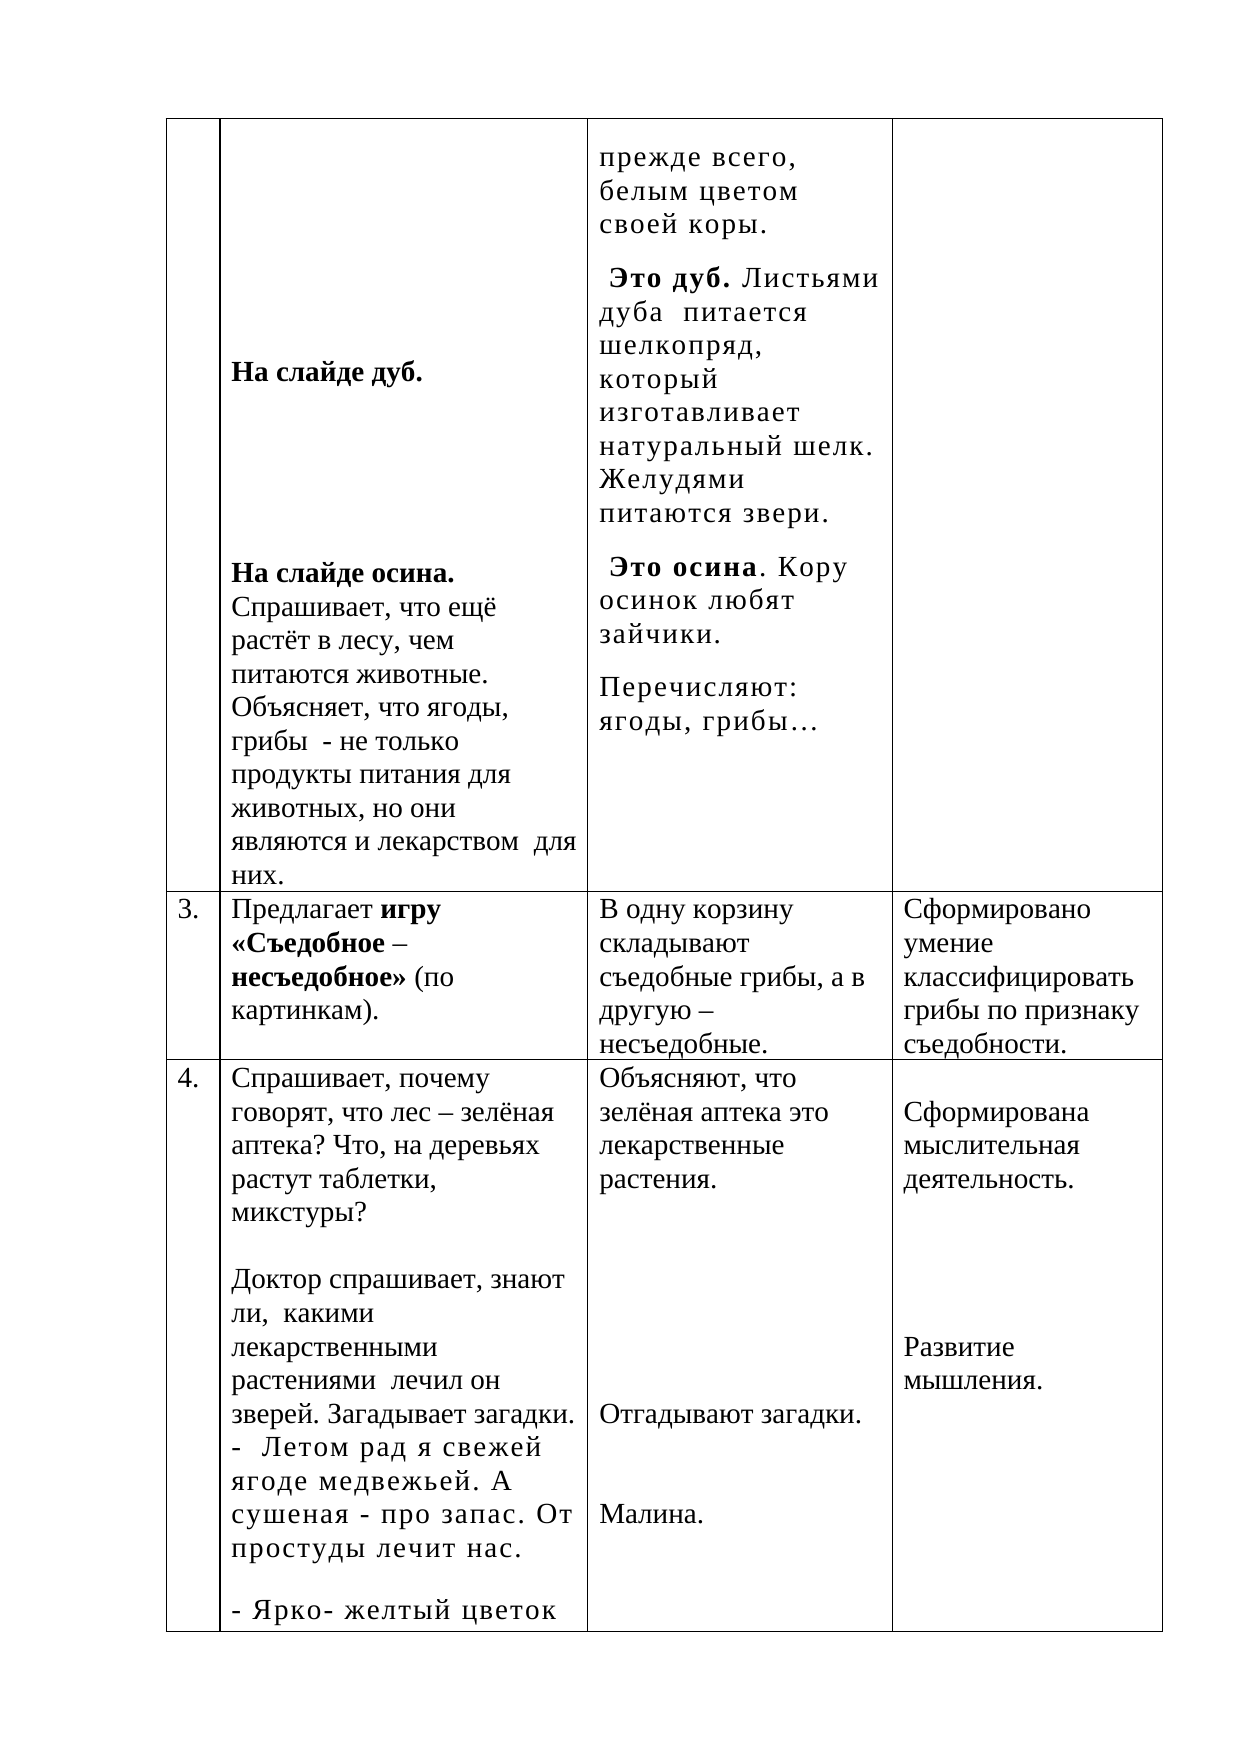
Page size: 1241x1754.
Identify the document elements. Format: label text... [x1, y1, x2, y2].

table_cell Сформировано умение классифицировать грибы по признаку съедобности. [893, 892, 1162, 1059]
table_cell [588, 1060, 892, 1631]
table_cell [893, 1060, 1162, 1631]
table_cell В одну корзину складывают съедобные грибы, а в другую – несъедобные. [588, 892, 892, 1059]
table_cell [221, 119, 587, 891]
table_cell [588, 119, 892, 891]
table_cell 2. [167, 119, 219, 891]
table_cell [221, 1060, 587, 1631]
table_cell 3. [167, 892, 219, 1059]
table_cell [893, 119, 1162, 891]
table_cell Предлагает игру «Съедобное – несъедобное» (по картинкам). [221, 892, 587, 1059]
table_cell 4. [167, 1060, 219, 1631]
